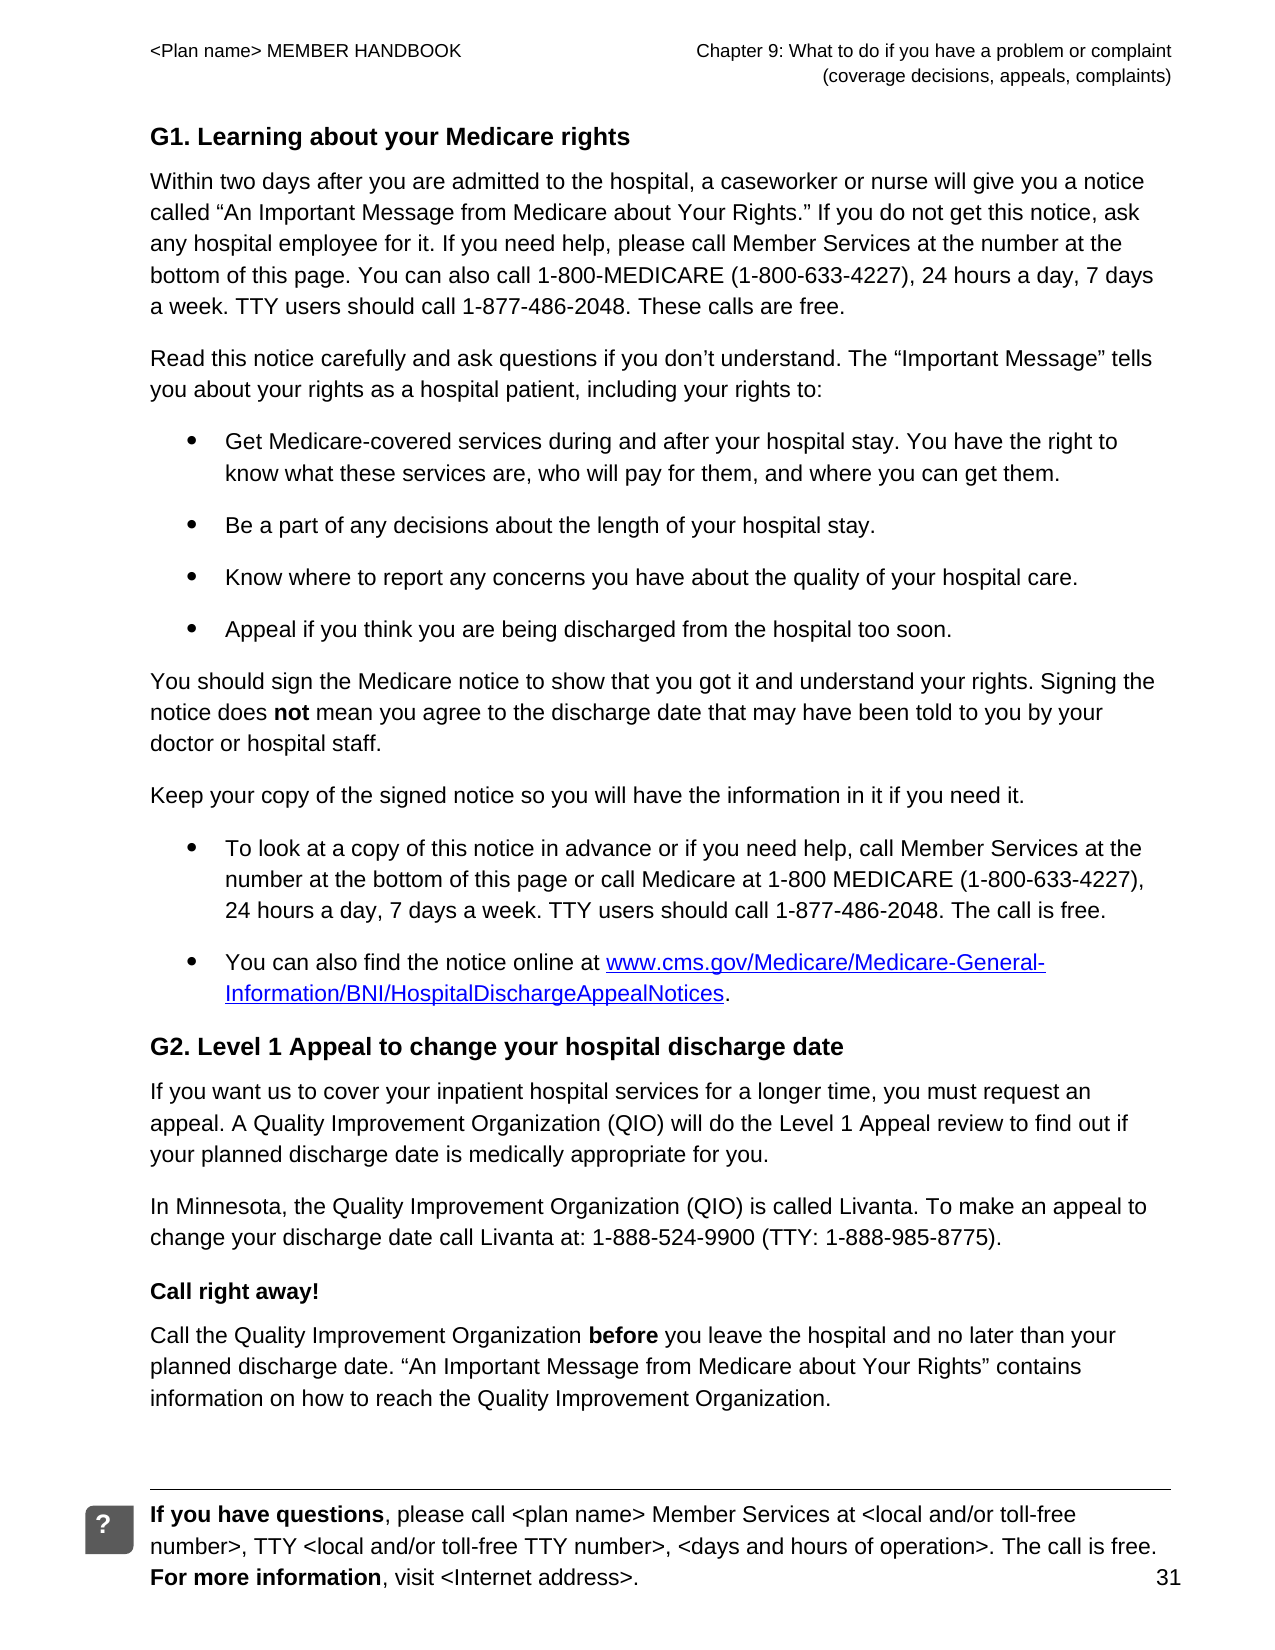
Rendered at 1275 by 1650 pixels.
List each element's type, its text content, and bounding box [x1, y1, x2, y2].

text If you want us to cover your inpatient hospital services for a longer time, you must request an appeal. A Quality Improvement Organization (QIO) will do the Level 1 Appeal review to find out if your planned discharge date is medically appropriate for you. [150, 1075, 1171, 1168]
list Know where to report any concerns you have about the quality of your hospital care. [187, 560, 1171, 591]
subtitle G2. Level 1 Appeal to change your hospital discharge date [150, 1029, 1096, 1062]
text Keep your copy of the signed notice so you will have the information in it if you need it. [150, 779, 1171, 810]
subtitle G1. Learning about your Medicare rights [150, 118, 1096, 152]
text Call the Quality Improvement Organization before you leave the hospital and no later than your planned discharge date. “An Important Message from Medicare about Your Rights” contains information on how to reach the Quality Improvement Organization. [150, 1318, 1171, 1412]
list Appeal if you think you are being discharged from the hospital too soon. [187, 612, 1171, 643]
list You can also find the notice online at www.cms.gov/Medicare/Medicare-General-Information/BNI/HospitalDischargeAppealNotices. [187, 946, 1171, 1008]
text Read this notice carefully and ask questions if you don’t understand. The “Important Message” tells you about your rights as a hospital patient, including your rights to: [150, 341, 1171, 404]
text In Minnesota, the Quality Improvement Organization (QIO) is called Livanta. To make an appeal to change your discharge date call Livanta at: 1-888-524-9900 (TTY: 1-888-985-8775). [150, 1189, 1171, 1252]
list Be a part of any decisions about the length of your hospital stay. [187, 508, 1171, 539]
list To look at a copy of this notice in advance or if you need help, call Member Services at the number at the bottom of this page or call Medicare at 1-800 MEDICARE (1-800-633-4227), 24 hours a day, 7 days a week. TTY users should call 1-877-486-2048. The call is free. [187, 831, 1171, 925]
text You should sign the Medicare notice to show that you got it and understand your rights. Signing the notice does not mean you agree to the discharge date that may have been told to you by your doctor or hospital staff. [150, 664, 1171, 758]
subtitle Call right away! [150, 1273, 1096, 1306]
text Within two days after you are admitted to the hospital, a caseworker or nurse will give you a notice called “An Important Message from Medicare about Your Rights.” If you do not get this notice, ask any hospital employee for it. If you need help, please call Member Services at the number at the bottom of this page. You can also call 1-800-MEDICARE (1-800-633-4227), 24 hours a day, 7 days a week. TTY users should call 1-877-486-2048. These calls are free. [150, 164, 1171, 321]
list Get Medicare-covered services during and after your hospital stay. You have the right to know what these services are, who will pay for them, and where you can get them. [187, 425, 1171, 487]
